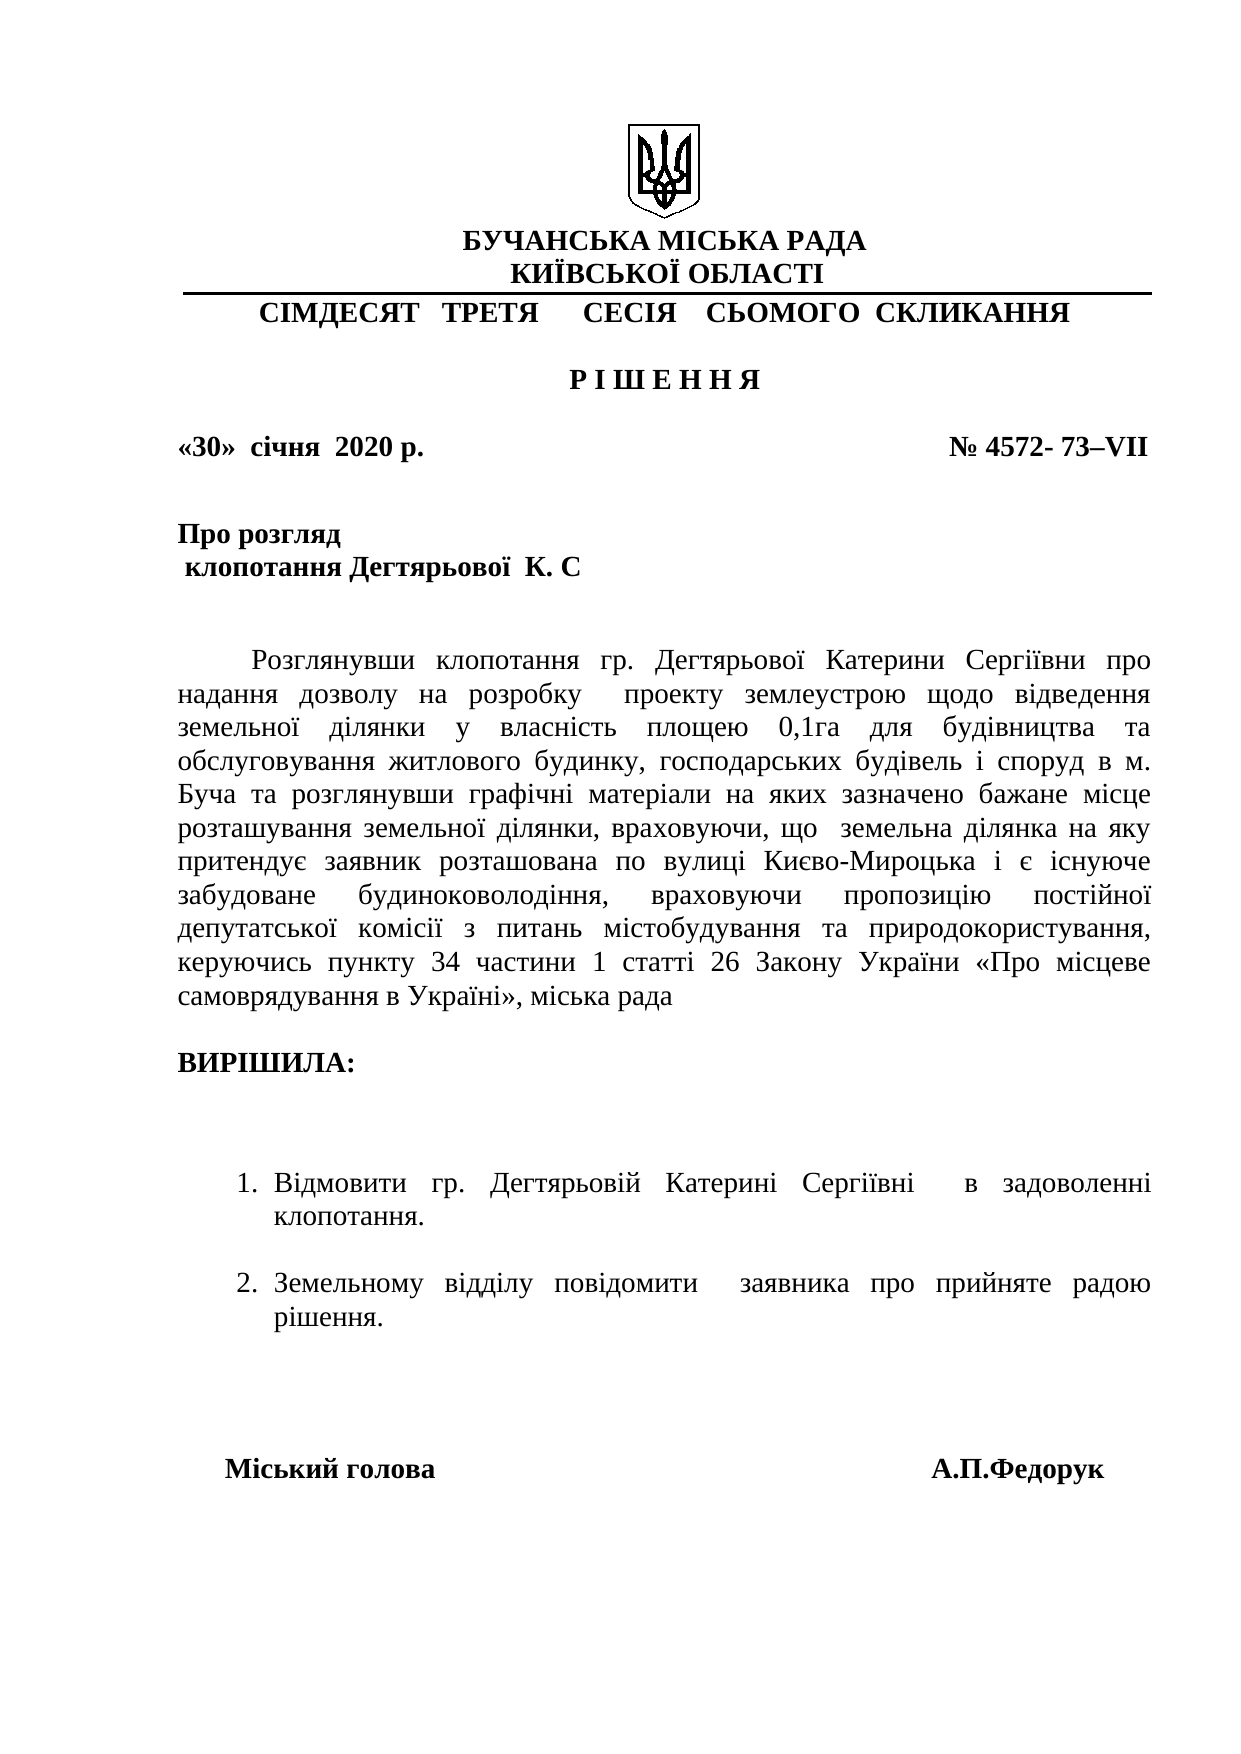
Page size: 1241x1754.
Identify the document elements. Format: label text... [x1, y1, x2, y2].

text ВИРІШИЛА: [177, 1045, 1152, 1078]
text клопотання Дегтярьової К. С [177, 549, 1152, 583]
text КИЇВСЬКОЇ ОБЛАСТІ [183, 256, 1152, 292]
text Про розгляд [177, 516, 1152, 549]
text Р І Ш Е Н Н Я [177, 362, 1152, 396]
text Міський голова А.П.Федорук [177, 1451, 1152, 1485]
text БУЧАНСЬКА МІСЬКА РАДА [177, 223, 1152, 256]
list Земельному відділу повідомити заявника про прийняте радою рішення. [236, 1266, 1152, 1333]
text «30» січня 2020 р. № 4572- 73–VІІ [177, 429, 1152, 463]
text СІМДЕСЯТ ТРЕТЯ СЕСІЯ СЬОМОГО СКЛИКАННЯ [177, 295, 1152, 329]
text Розглянувши клопотання гр. Дегтярьової Катерини Сергіївни про надання дозволу на розробку проекту землеустрою щодо відведення земельної ділянки у власність площею 0,1га для будівництва та обслуговування житлового будинку, господарських будівель і споруд в м. Буча та розглянувши графічні матеріали на яких зазначено бажане місце розташування земельної ділянки, враховуючи, що земельна ділянка на яку притендує заявник розташована по вулиці Києво-Мироцька і є існуюче забудоване будиноковолодіння, враховуючи пропозицію постійної депутатської комісії з питань містобудування та природокористування, керуючись пункту 34 частини 1 статті 26 Закону України «Про місцеве самоврядування в Україні», міська рада [177, 642, 1152, 1011]
list Відмовити гр. Дегтярьовій Катерині Сергіївні в задоволенні клопотання. [236, 1165, 1152, 1232]
